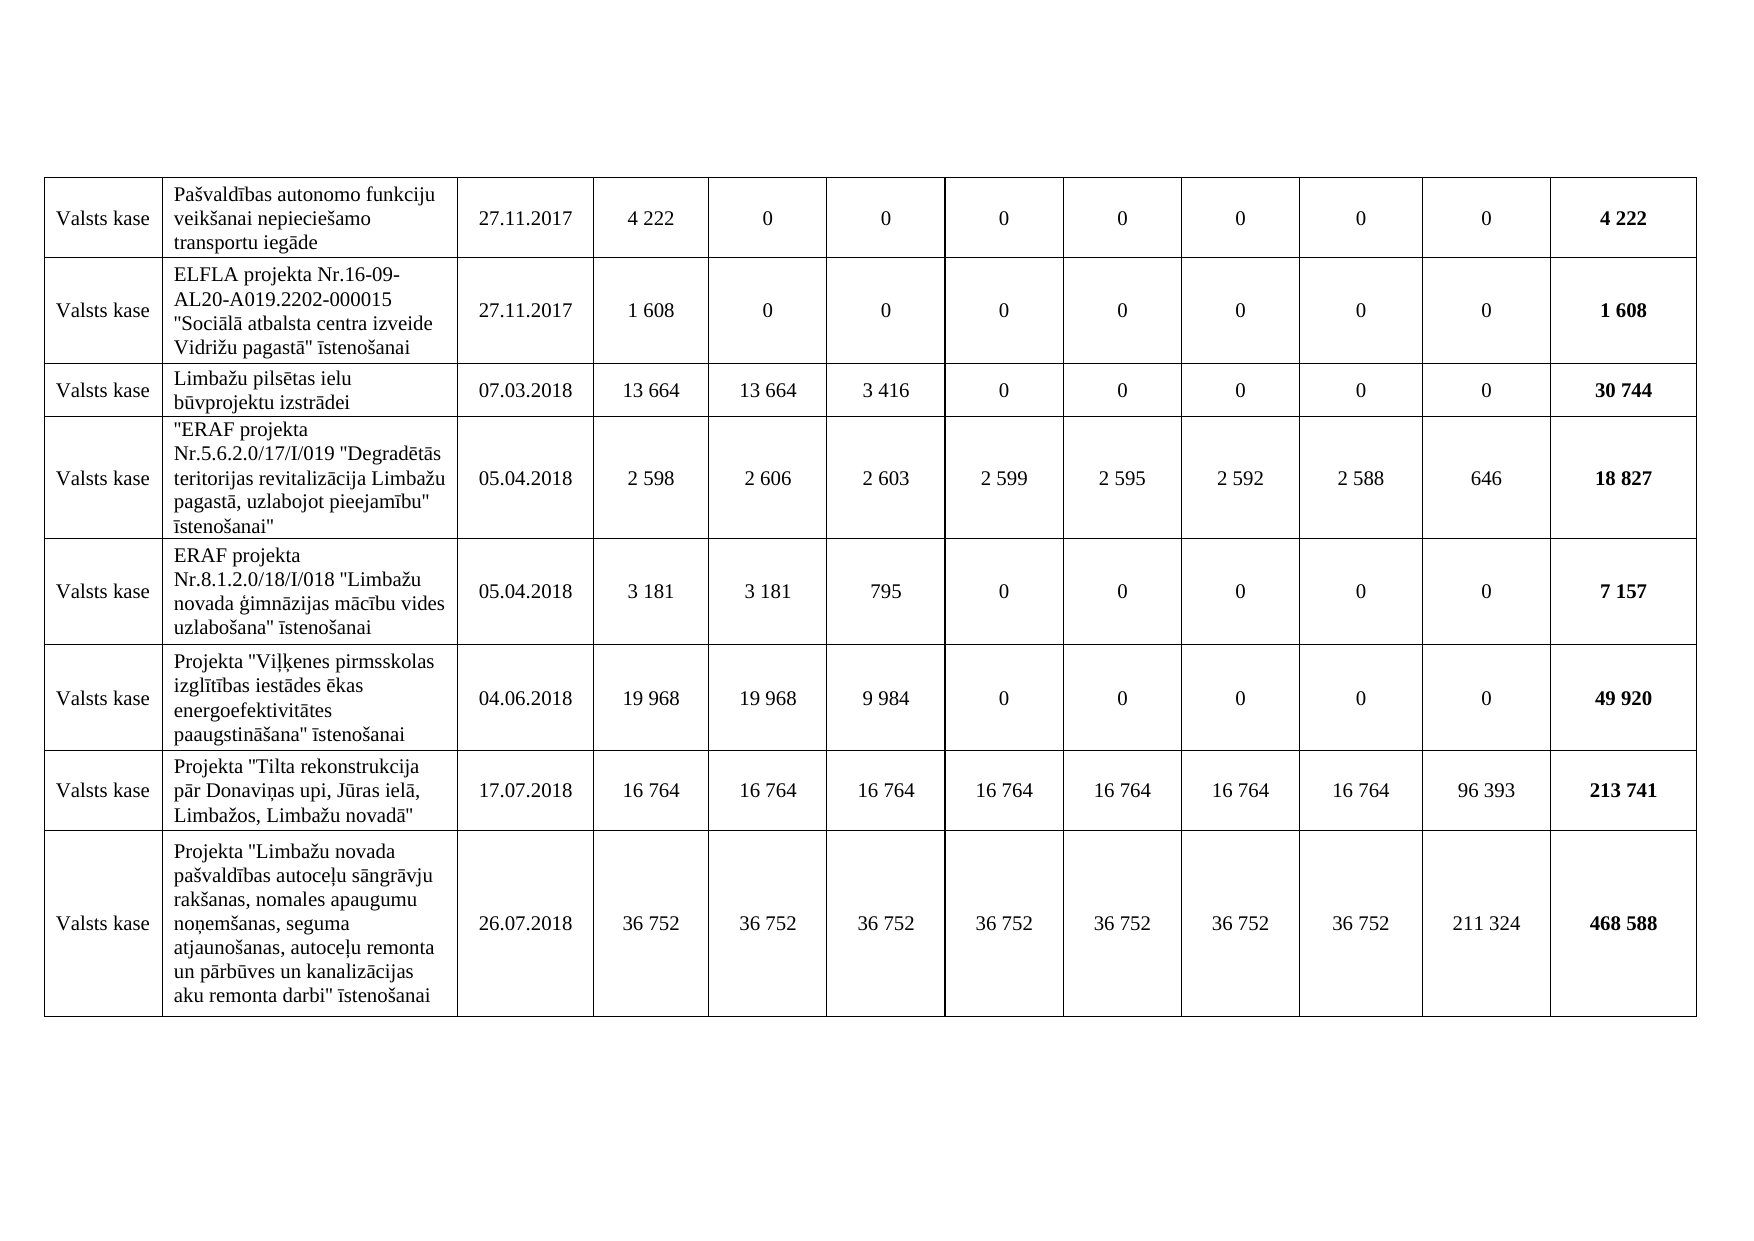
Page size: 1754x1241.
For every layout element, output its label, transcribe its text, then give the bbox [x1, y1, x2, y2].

table_cell 0 [709, 258, 826, 363]
table_cell 0 [946, 539, 1063, 644]
table_cell Projekta ''Viļķenes pirmsskolas izglītības iestādes ēkas energoefektivitātes paaugstināšana'' īstenošanai [163, 645, 457, 750]
table_cell 16 764 [827, 751, 944, 830]
table_cell Valsts kase [45, 417, 162, 538]
table_cell 2 592 [1182, 417, 1299, 538]
table_cell 0 [1300, 258, 1422, 363]
table_cell 0 [827, 178, 944, 257]
table_cell 36 752 [827, 831, 944, 1016]
table_cell 2 606 [709, 417, 826, 538]
table_cell 49 920 [1551, 645, 1696, 750]
table_cell 0 [827, 258, 944, 363]
table_cell 36 752 [1182, 831, 1299, 1016]
table_cell 0 [1182, 539, 1299, 644]
table_cell 2 595 [1064, 417, 1181, 538]
table_cell 1 608 [594, 258, 708, 363]
table_cell 16 764 [594, 751, 708, 830]
table_cell 13 664 [594, 364, 708, 416]
table_cell 0 [946, 258, 1063, 363]
table_cell 16 764 [1064, 751, 1181, 830]
table_cell 0 [946, 178, 1063, 257]
table_cell 0 [1423, 178, 1550, 257]
table_cell 2 599 [946, 417, 1063, 538]
table_cell 0 [1064, 645, 1181, 750]
table_cell 468 588 [1551, 831, 1696, 1016]
table_cell 0 [1182, 364, 1299, 416]
table_cell 0 [1064, 364, 1181, 416]
table_cell 0 [946, 645, 1063, 750]
table_cell 0 [1182, 258, 1299, 363]
table_cell 16 764 [1182, 751, 1299, 830]
table_cell 7 157 [1551, 539, 1696, 644]
table_cell 0 [1300, 645, 1422, 750]
table_cell 36 752 [709, 831, 826, 1016]
table_cell 96 393 [1423, 751, 1550, 830]
table_cell Valsts kase [45, 751, 162, 830]
table_cell Pašvaldības autonomo funkciju veikšanai nepieciešamo transportu iegāde [163, 178, 457, 257]
table_cell 05.04.2018 [458, 539, 593, 644]
table_cell 27.11.2017 [458, 258, 593, 363]
table_cell 2 598 [594, 417, 708, 538]
table_cell 17.07.2018 [458, 751, 593, 830]
table_cell Valsts kase [45, 539, 162, 644]
table_cell 0 [1423, 258, 1550, 363]
table_cell 36 752 [1064, 831, 1181, 1016]
table_cell Projekta ''Tilta rekonstrukcija pār Donaviņas upi, Jūras ielā, Limbažos, Limbažu novadā'' [163, 751, 457, 830]
table_cell 0 [1064, 258, 1181, 363]
table_cell 27.11.2017 [458, 178, 593, 257]
table_cell 18 827 [1551, 417, 1696, 538]
table_cell 3 181 [709, 539, 826, 644]
table_cell 646 [1423, 417, 1550, 538]
table_cell ELFLA projekta Nr.16-09-AL20-A019.2202-000015 ''Sociālā atbalsta centra izveide Vidrižu pagastā'' īstenošanai [163, 258, 457, 363]
table_cell 0 [1423, 645, 1550, 750]
table_cell 2 603 [827, 417, 944, 538]
table_cell ''ERAF projekta Nr.5.6.2.0/17/I/019 ''Degradētās teritorijas revitalizācija Limbažu pagastā, uzlabojot pieejamību'' īstenošanai'' [163, 417, 457, 538]
table_cell 3 416 [827, 364, 944, 416]
table_cell 213 741 [1551, 751, 1696, 830]
table_cell 16 764 [1300, 751, 1422, 830]
table_cell 36 752 [594, 831, 708, 1016]
table_cell 26.07.2018 [458, 831, 593, 1016]
table_cell Valsts kase [45, 831, 162, 1016]
table_cell 0 [1182, 645, 1299, 750]
table_cell 30 744 [1551, 364, 1696, 416]
table_cell 16 764 [709, 751, 826, 830]
table_cell 05.04.2018 [458, 417, 593, 538]
table_cell 07.03.2018 [458, 364, 593, 416]
table_cell Projekta ''Limbažu novada pašvaldības autoceļu sāngrāvju rakšanas, nomales apaugumu noņemšanas, seguma atjaunošanas, autoceļu remonta un pārbūves un kanalizācijas aku remonta darbi'' īstenošanai [163, 831, 457, 1016]
table_cell ERAF projekta Nr.8.1.2.0/18/I/018 ''Limbažu novada ģimnāzijas mācību vides uzlabošana'' īstenošanai [163, 539, 457, 644]
table_cell Limbažu pilsētas ielu būvprojektu izstrādei [163, 364, 457, 416]
table_cell 0 [1064, 178, 1181, 257]
table_cell 4 222 [594, 178, 708, 257]
table_cell 1 608 [1551, 258, 1696, 363]
table_cell 19 968 [594, 645, 708, 750]
table_cell 16 764 [946, 751, 1063, 830]
table_cell 36 752 [1300, 831, 1422, 1016]
table_cell 0 [1300, 178, 1422, 257]
table_cell 0 [1423, 539, 1550, 644]
table_cell 4 222 [1551, 178, 1696, 257]
table_cell 3 181 [594, 539, 708, 644]
table_cell 19 968 [709, 645, 826, 750]
table_cell Valsts kase [45, 258, 162, 363]
table_cell 0 [1182, 178, 1299, 257]
table_cell 795 [827, 539, 944, 644]
table_cell 9 984 [827, 645, 944, 750]
table_cell 0 [1064, 539, 1181, 644]
table_cell 0 [1300, 364, 1422, 416]
table_cell 36 752 [946, 831, 1063, 1016]
table_cell Valsts kase [45, 364, 162, 416]
table_cell Valsts kase [45, 645, 162, 750]
table_cell 2 588 [1300, 417, 1422, 538]
table_cell Valsts kase [45, 178, 162, 257]
table_cell 13 664 [709, 364, 826, 416]
table_cell 0 [946, 364, 1063, 416]
table_cell 04.06.2018 [458, 645, 593, 750]
table_cell 0 [709, 178, 826, 257]
table_cell 0 [1423, 364, 1550, 416]
table_cell 211 324 [1423, 831, 1550, 1016]
table_cell 0 [1300, 539, 1422, 644]
